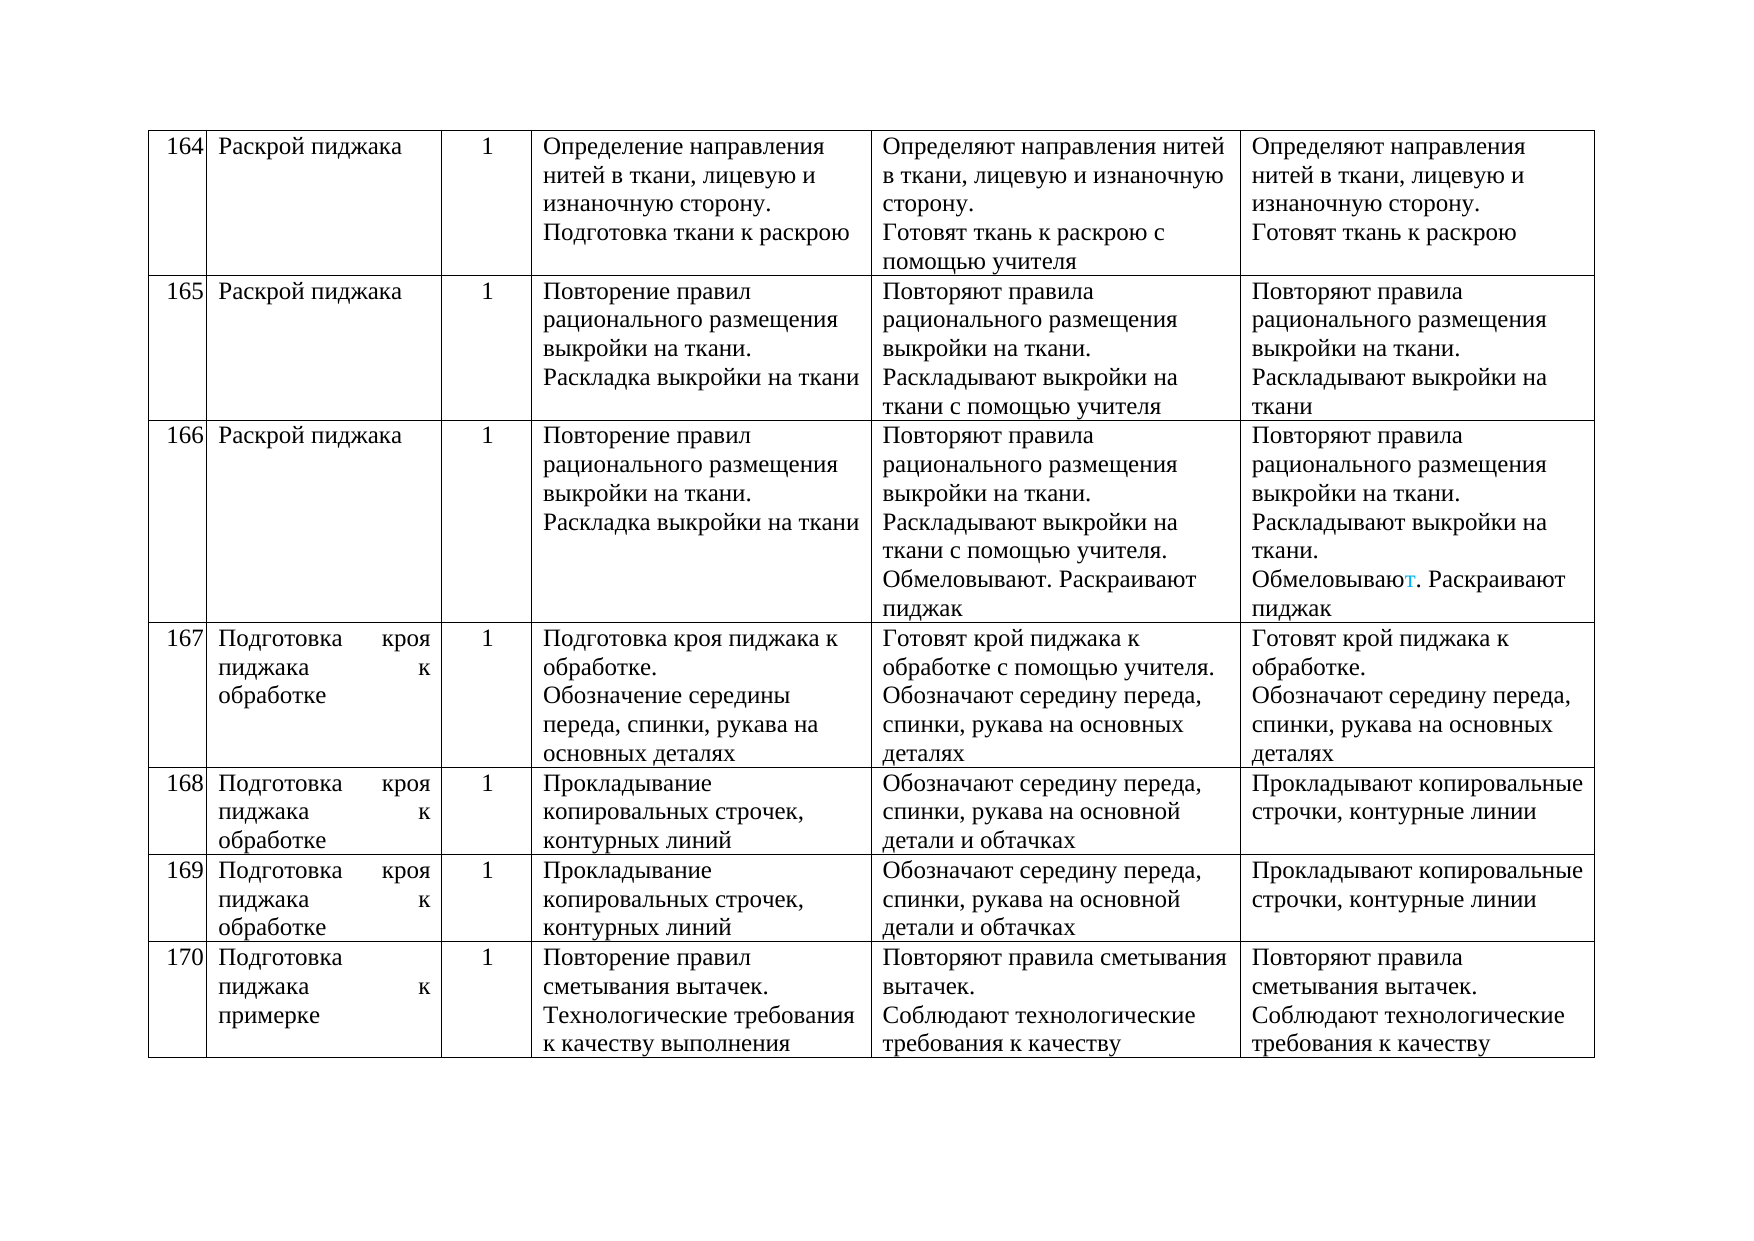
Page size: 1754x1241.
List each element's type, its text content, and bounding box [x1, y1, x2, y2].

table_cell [872, 942, 1240, 1057]
table_cell 165 [149, 276, 206, 419]
table_cell Подготовка кроя пиджака к обработке. Обозначение середины переда, спинки, рукава на основных деталях [532, 623, 871, 767]
table_cell Определяют направления нитей в ткани, лицевую и изнаночную сторону. Готовят ткань к раскрою [1241, 131, 1594, 275]
table_cell 164 [149, 131, 206, 275]
table_cell 170 [149, 942, 206, 1057]
table_cell Повторяют правила рационального размещения выкройки на ткани. Раскладывают выкройки на ткани с помощью учителя [872, 276, 1240, 419]
table_cell Раскрой пиджака [207, 131, 441, 275]
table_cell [207, 942, 441, 1057]
table_cell Прокладывание копировальных строчек, контурных линий [532, 855, 871, 941]
table_cell 1 [442, 623, 531, 767]
table_cell 169 [149, 855, 206, 941]
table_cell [1241, 942, 1594, 1057]
table_cell Раскрой пиджака [207, 276, 441, 419]
table_cell 1 [442, 942, 531, 1057]
table_cell Прокладывают копировальные строчки, контурные линии [1241, 855, 1594, 941]
table_cell Повторяют правила рационального размещения выкройки на ткани. Раскладывают выкройки на ткани [1241, 276, 1594, 419]
table_cell Подготовка кроя пиджака к обработке [207, 768, 441, 854]
table_cell Повторение правил рационального размещения выкройки на ткани. Раскладка выкройки на ткани [532, 276, 871, 419]
table_cell 168 [149, 768, 206, 854]
table_cell Готовят крой пиджака к обработке. Обозначают середину переда, спинки, рукава на основных деталях [1241, 623, 1594, 767]
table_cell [532, 942, 871, 1057]
table_cell 1 [442, 421, 531, 622]
table_cell 1 [442, 855, 531, 941]
table_cell 167 [149, 623, 206, 767]
table_cell 166 [149, 421, 206, 622]
table_cell Прокладывают копировальные строчки, контурные линии [1241, 768, 1594, 854]
table_cell Определение направления нитей в ткани, лицевую и изнаночную сторону. Подготовка ткани к раскрою [532, 131, 871, 275]
table_cell Определяют направления нитей в ткани, лицевую и изнаночную сторону. Готовят ткань к раскрою с помощью учителя [872, 131, 1240, 275]
table_cell 1 [442, 276, 531, 419]
table_cell Подготовка кроя пиджака к обработке [207, 623, 441, 767]
table_cell Готовят крой пиджака к обработке с помощью учителя. Обозначают середину переда, спинки, рукава на основных деталях [872, 623, 1240, 767]
table_cell Повторяют правила рационального размещения выкройки на ткани. Раскладывают выкройки на ткани с помощью учителя. Обмеловывают. Раскраивают пиджак [872, 421, 1240, 622]
picture [1404, 576, 1409, 585]
table_cell Прокладывание копировальных строчек, контурных линий [532, 768, 871, 854]
table_cell Повторение правил рационального размещения выкройки на ткани. Раскладка выкройки на ткани [532, 421, 871, 622]
table_cell Раскрой пиджака [207, 421, 441, 622]
table_cell Подготовка кроя пиджака к обработке [207, 855, 441, 941]
table_cell Обозначают середину переда, спинки, рукава на основной детали и обтачках [872, 855, 1240, 941]
table_cell Обозначают середину переда, спинки, рукава на основной детали и обтачках [872, 768, 1240, 854]
table_cell 1 [442, 768, 531, 854]
table_cell Повторяют правила рационального размещения выкройки на ткани. Раскладывают выкройки на ткани. Обмеловывают. Раскраивают пиджак [1241, 421, 1594, 622]
table_cell 1 [442, 131, 531, 275]
